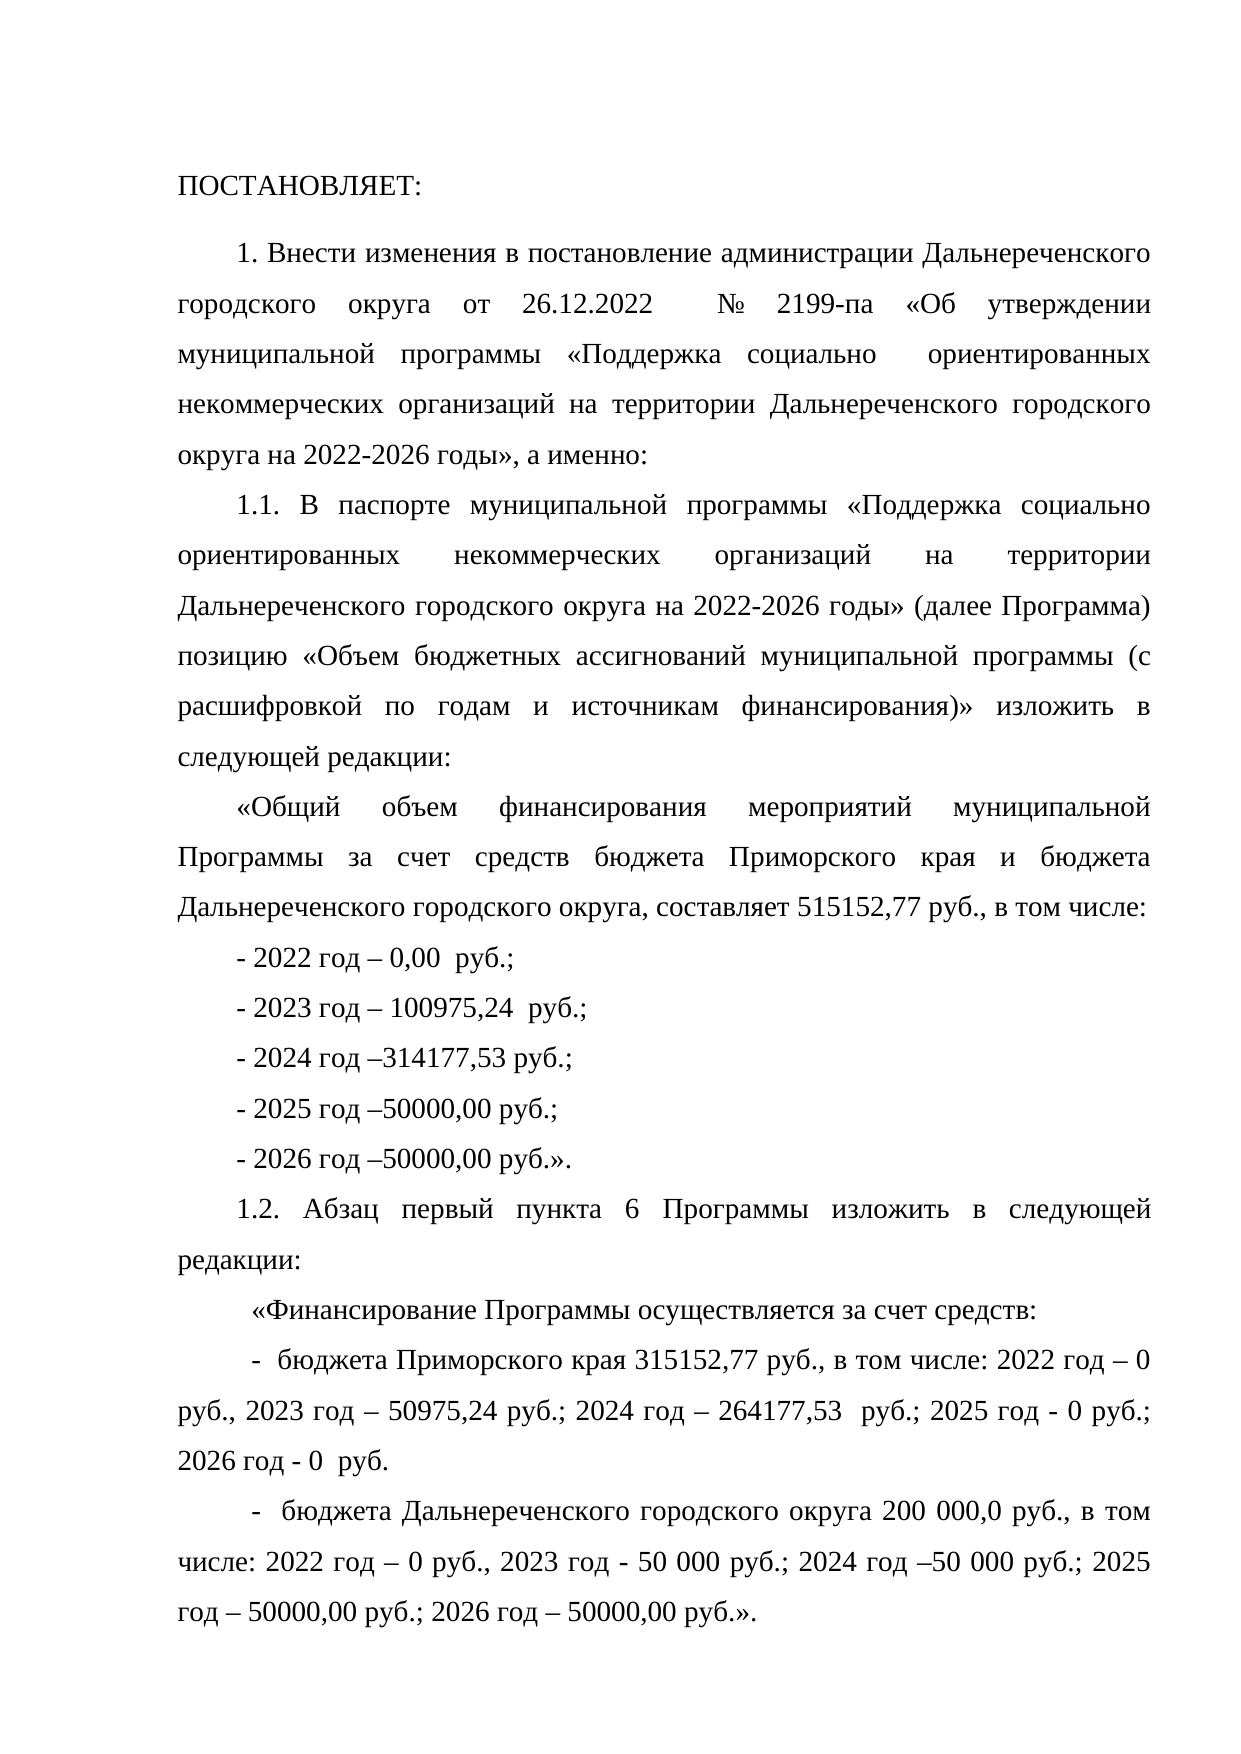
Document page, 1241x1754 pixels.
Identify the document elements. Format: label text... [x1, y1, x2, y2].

text «Финансирование Программы осуществляется за счет средств: [177, 1292, 1152, 1326]
text 1. Внести изменения в постановление администрации Дальнереченского городского округа от 26.12.2022 № 2199-па «Об утверждении муниципальной программы «Поддержка социально ориентированных некоммерческих организаций на территории Дальнереченского городского округа на 2022-2026 годы», а именно: [177, 236, 1152, 470]
text - бюджета Приморского края 315152,77 руб., в том числе: 2022 год – 0 руб., 2023 год – 50975,24 руб.; 2024 год – 264177,53 руб.; 2025 год - 0 руб.; 2026 год - 0 руб. [177, 1342, 1152, 1477]
text - 2023 год – 100975,24 руб.; [177, 990, 1152, 1024]
text - 2025 год –50000,00 руб.; [177, 1091, 1152, 1124]
text - 2024 год –314177,53 руб.; [177, 1041, 1152, 1074]
text 1.1. В паспорте муниципальной программы «Поддержка социально ориентированных некоммерческих организаций на территории Дальнереченского городского округа на 2022-2026 годы» (далее Программа) позицию «Объем бюджетных ассигнований муниципальной программы (с расшифровкой по годам и источникам финансирования)» изложить в следующей редакции: [177, 487, 1152, 772]
text 1.2. Абзац первый пункта 6 Программы изложить в следующей редакции: [177, 1191, 1152, 1275]
text - бюджета Дальнереченского городского округа 200 000,0 руб., в том числе: 2022 год – 0 руб., 2023 год - 50 000 руб.; 2024 год –50 000 руб.; 2025 год – 50000,00 руб.; 2026 год – 50000,00 руб.». [177, 1493, 1152, 1627]
text ПОСТАНОВЛЯЕТ: [177, 168, 1152, 202]
text - 2026 год –50000,00 руб.». [177, 1141, 1152, 1175]
text - 2022 год – 0,00 руб.; [177, 940, 1152, 973]
text «Общий объем финансирования мероприятий муниципальной Программы за счет средств бюджета Приморского края и бюджета Дальнереченского городского округа, составляет 515152,77 руб., в том числе: [177, 789, 1152, 923]
